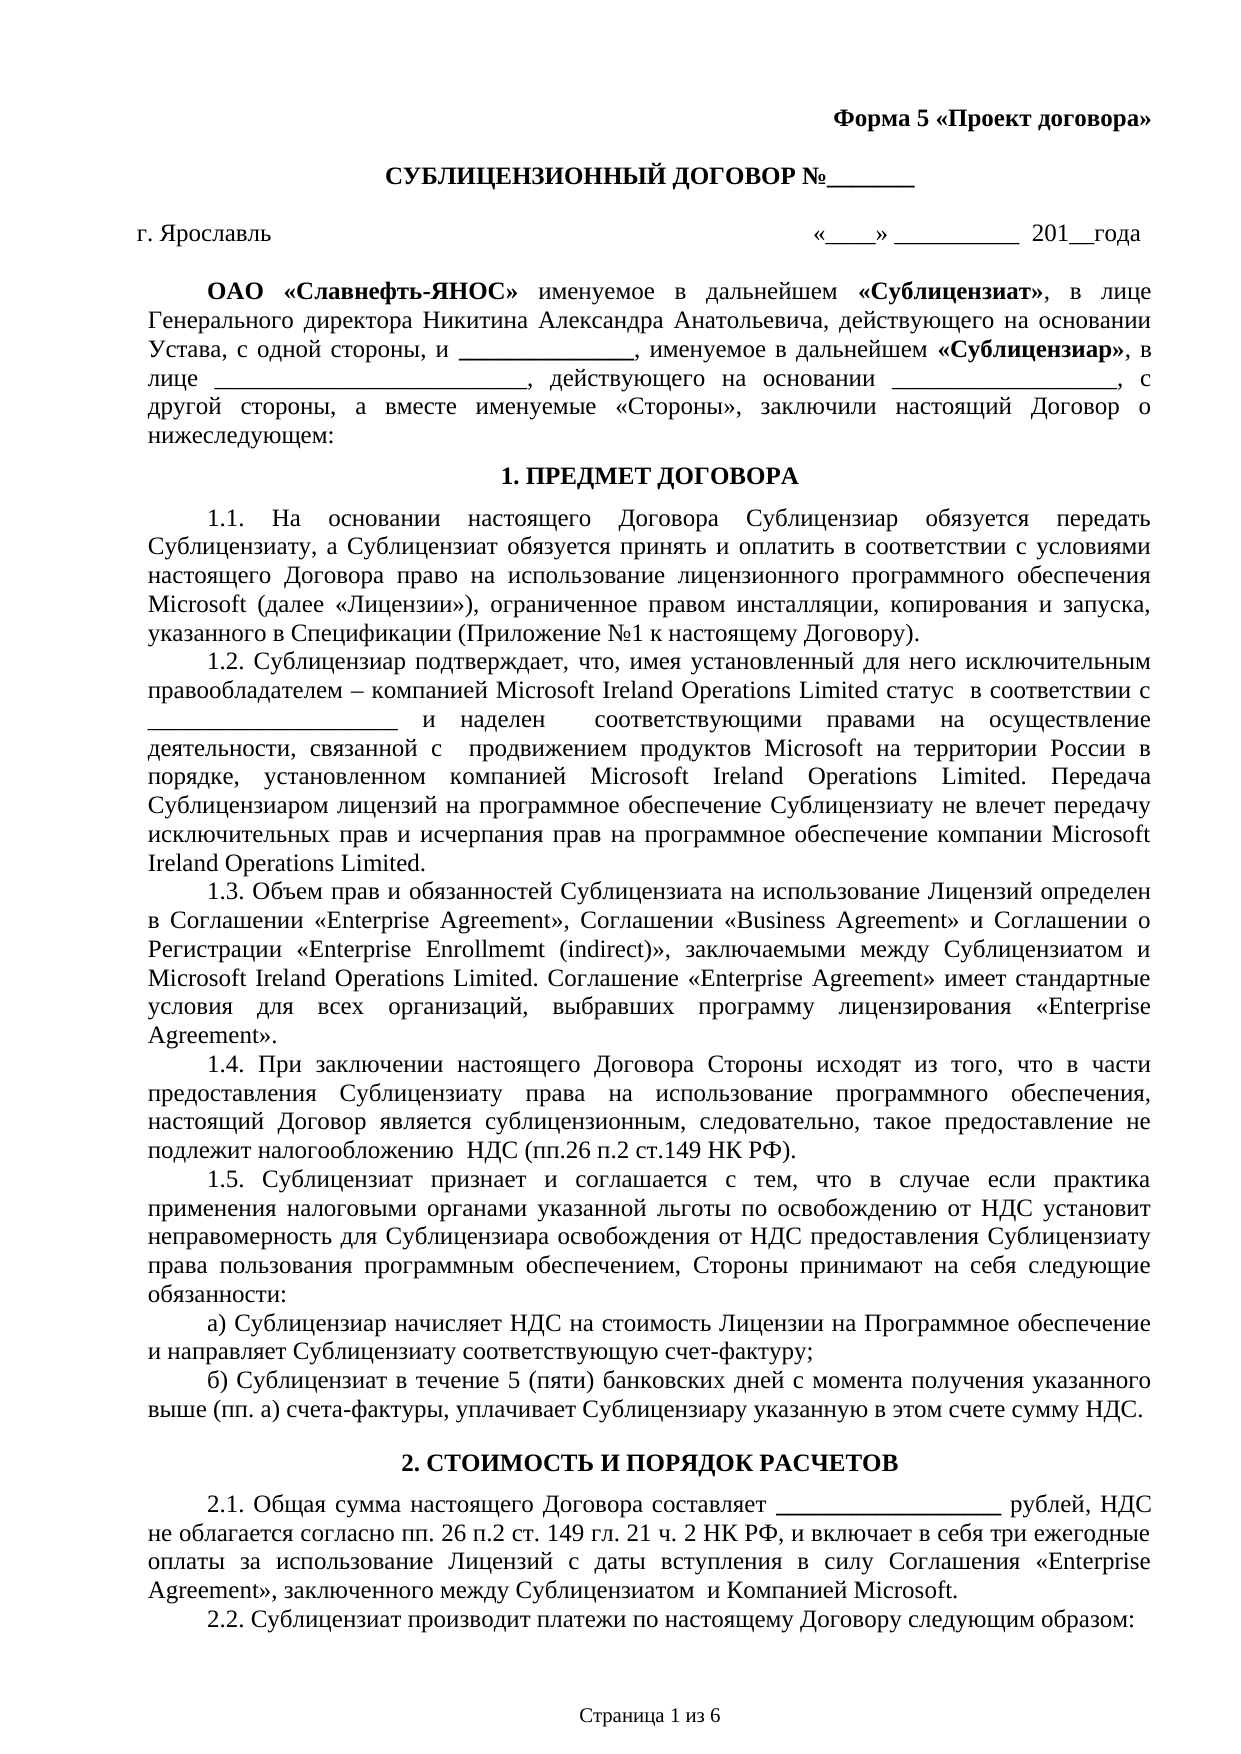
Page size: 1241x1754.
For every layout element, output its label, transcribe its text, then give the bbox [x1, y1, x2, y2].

text 1. ПРЕДМЕТ ДОГОВОРА [148, 461, 1152, 490]
table_header г. Ярославль [125, 219, 569, 248]
text СУБЛИЦЕНЗИОННЫЙ ДОГОВОР №_______ [148, 161, 1152, 190]
text 1.1. На основании настоящего Договора Сублицензиар обязуется передать Сублицензиату, а Сублицензиат обязуется принять и оплатить в соответствии с условиями настоящего Договора право на использование лицензионного программного обеспечения Microsoft (далее «Лицензии»), ограниченное правом инсталляции, копирования и запуска, указанного в Спецификации (Приложение №1 к настоящему Договору). [148, 503, 1152, 646]
text 2. СТОИМОСТЬ И ПОРЯДОК РАСЧЕТОВ [148, 1448, 1152, 1476]
text 2.2. Сублицензиат производит платежи по настоящему Договору следующим образом: [148, 1604, 1152, 1633]
text а) Сублицензиар начисляет НДС на стоимость Лицензии на Программное обеспечение и направляет Сублицензиату соответствующую счет-фактуру; [148, 1308, 1152, 1365]
text 1.3. Объем прав и обязанностей Сублицензиата на использование Лицензий определен в Соглашении «Enterprise Agreement», Соглашении «Business Agreement» и Соглашении о Регистрации «Enterprise Enrollmemt (indirect)», заключаемыми между Сублицензиатом и Microsoft Ireland Operations Limited. Соглашение «Enterprise Agreement» имеет стандартные условия для всех организаций, выбравших программу лицензирования «Enterprise Agreement». [148, 876, 1152, 1049]
text 1.2. Сублицензиар подтверждает, что, имея установленный для него исключительным правообладателем – компанией Microsoft Ireland Operations Limited статус в соответствии с ____________________ и наделен соответствующими правами на осуществление деятельности, связанной с продвижением продуктов Microsoft на территории России в порядке, установленном компанией Microsoft Ireland Operations Limited. Передача Сублицензиаром лицензий на программное обеспечение Сублицензиату не влечет передачу исключительных прав и исчерпания прав на программное обеспечение компании Microsoft Ireland Operations Limited. [148, 646, 1152, 876]
text б) Сублицензиат в течение 5 (пяти) банковских дней с момента получения указанного выше (пп. а) счета-фактуры, уплачивает Сублицензиару указанную в этом счете сумму НДС. [148, 1365, 1152, 1423]
text 2.1. Общая сумма настоящего Договора составляет __________________ рублей, НДС не облагается согласно пп. 26 п.2 ст. 149 гл. 21 ч. 2 НК РФ, и включает в себя три ежегодные оплаты за использование Лицензий с даты вступления в силу Соглашения «Enterprise Agreement», заключенного между Сублицензиатом и Компанией Microsoft. [148, 1489, 1152, 1604]
table_header «____» __________ 201__года [569, 219, 1152, 248]
text 1.4. При заключении настоящего Договора Стороны исходят из того, что в части предоставления Сублицензиату права на использование программного обеспечения, настоящий Договор является сублицензионным, следовательно, такое предоставление не подлежит налогообложению НДС (пп.26 п.2 ст.149 НК РФ). [148, 1049, 1152, 1164]
text 1.5. Сублицензиат признает и соглашается с тем, что в случае если практика применения налоговыми органами указанной льготы по освобождению от НДС установит неправомерность для Сублицензиара освобождения от НДС предоставления Сублицензиату права пользования программным обеспечением, Стороны принимают на себя следующие обязанности: [148, 1164, 1152, 1308]
title Форма 5 «Проект договора» [148, 103, 1152, 132]
text ОАО «Славнефть-ЯНОС» именуемое в дальнейшем «Сублицензиат», в лице Генерального директора Никитина Александра Анатольевича, действующего на основании Устава, с одной стороны, и ______________, именуемое в дальнейшем «Сублицензиар», в лице _________________________, действующего на основании __________________, с другой стороны, а вместе именуемые «Стороны», заключили настоящий Договор о нижеследующем: [148, 276, 1152, 449]
